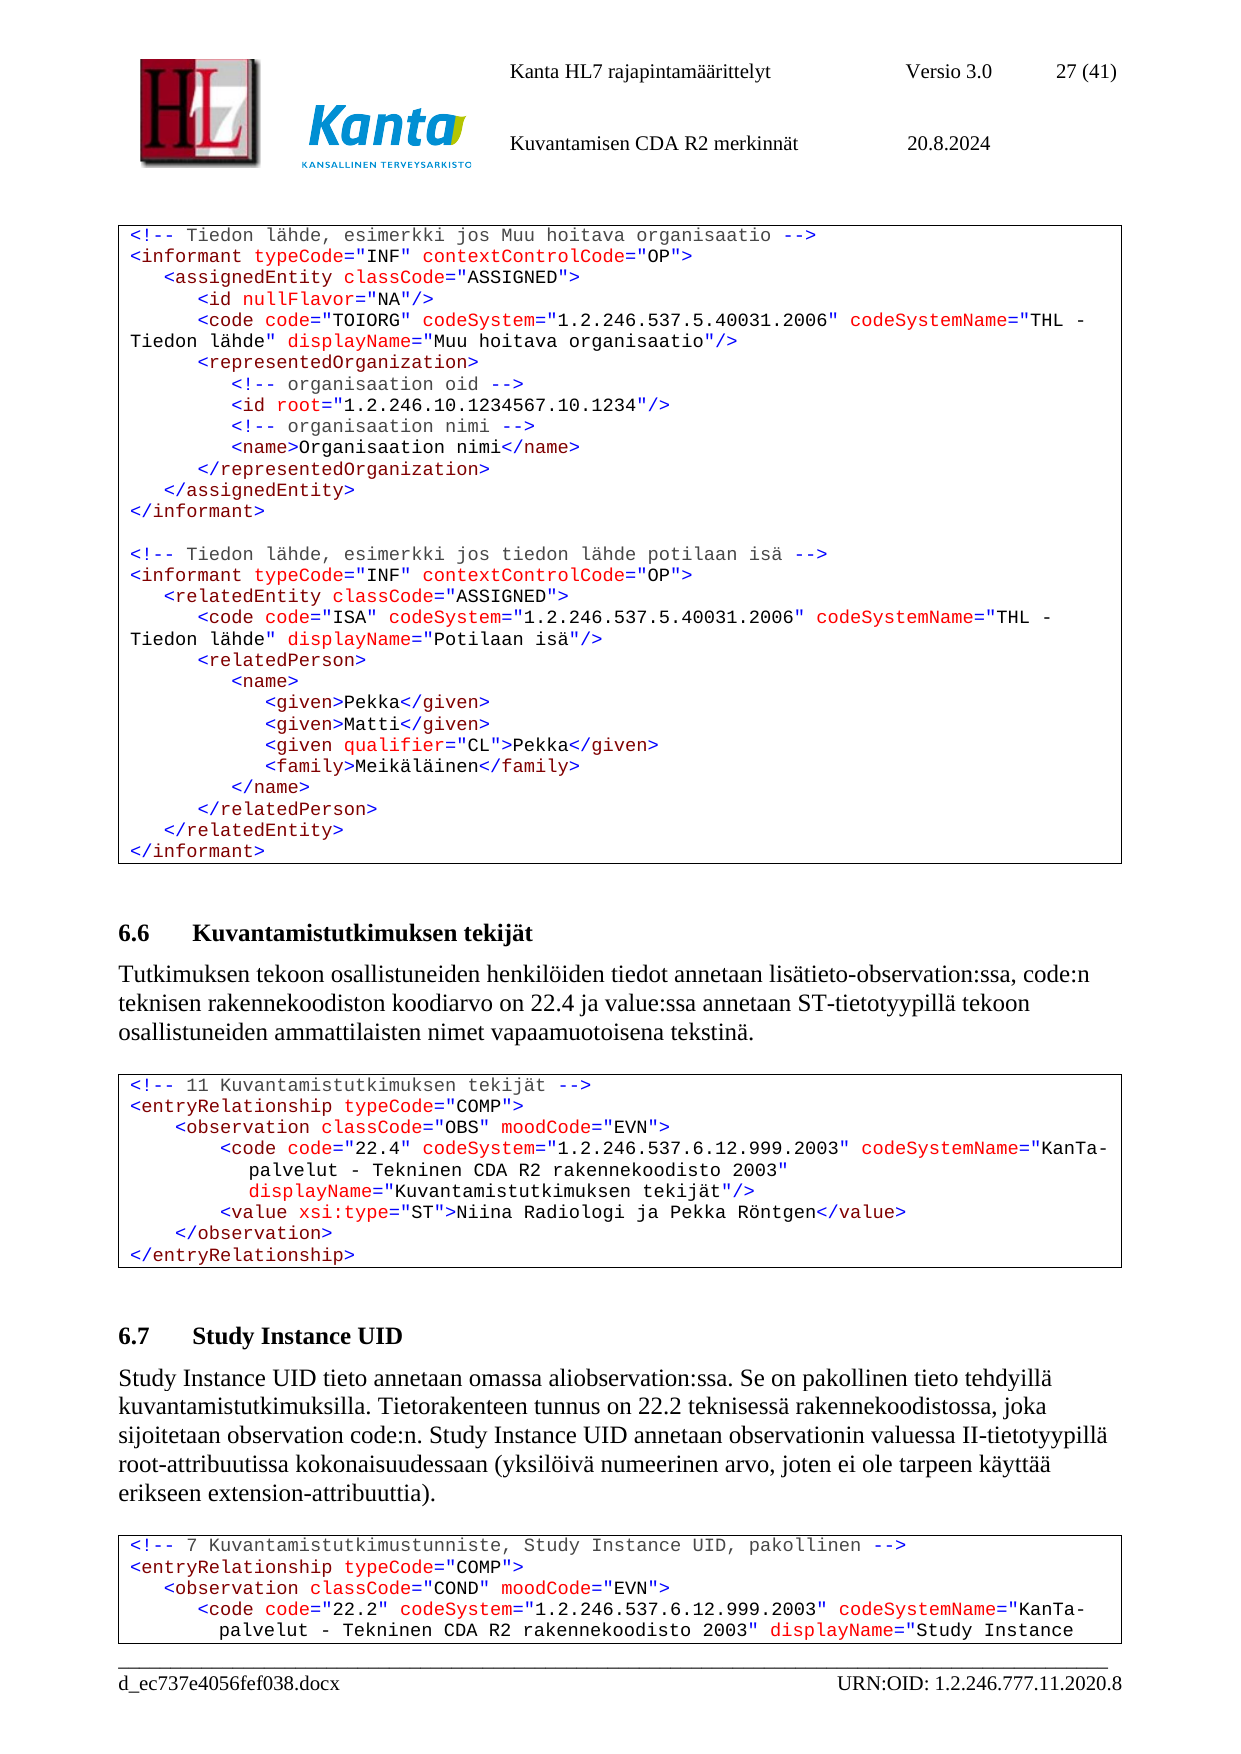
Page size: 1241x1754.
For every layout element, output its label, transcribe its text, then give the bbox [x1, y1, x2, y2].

picture [302, 105, 472, 168]
text Tutkimuksen tekoon osallistuneiden henkilöiden tiedot annetaan lisätieto-observation:ssa, code:n teknisen rakennekoodiston koodiarvo on 22.4 ja value:ssa annetaan ST-tietotyypillä tekoon osallistuneiden ammattilaisten nimet vapaamuotoisena tekstinä. [118, 959, 1122, 1074]
subtitle Kuvantamistutkimuksen tekijät [118, 918, 1122, 947]
picture [140, 59, 262, 168]
table_header <!-- 11 Kuvantamistutkimuksen tekijät --> <entryRelationship typeCode="COMP"> <observation classCode="OBS" moodCode="EVN"> <code code="22.4" codeSystem="1.2.246.537.6.12.999.2003" codeSystemName="KanTa-palvelut - Tekninen CDA R2 rakennekoodisto 2003" displayName="Kuvantamistutkimuksen tekijät"/> <value xsi:type="ST">Niina Radiologi ja Pekka Röntgen</value> </observation> </entryRelationship> [119, 1075, 1121, 1267]
subtitle Study Instance UID [118, 1321, 1122, 1350]
text Study Instance UID tieto annetaan omassa aliobservation:ssa. Se on pakollinen tieto tehdyillä kuvantamistutkimuksilla. Tietorakenteen tunnus on 22.2 teknisessä rakennekoodistossa, joka sijoitetaan observation code:n. Study Instance UID annetaan observationin valuessa II-tietotyypillä root-attribuutissa kokonaisuudessaan (yksilöivä numeerinen arvo, joten ei ole tarpeen käyttää erikseen extension-attribuuttia). [118, 1363, 1122, 1535]
table_header <!-- Tiedon lähde, esimerkki jos Muu hoitava organisaatio --> <informant typeCode="INF" contextControlCode="OP"> <assignedEntity classCode="ASSIGNED"> <id nullFlavor="NA"/> <code code="TOIORG" codeSystem="1.2.246.537.5.40031.2006" codeSystemName="THL - Tiedon lähde" displayName="Muu hoitava organisaatio"/> <representedOrganization> <!-- organisaation oid --> <id root="1.2.246.10.1234567.10.1234"/> <!-- organisaation nimi --> <name>Organisaation nimi</name> </representedOrganization> </assignedEntity> </informant> <!-- Tiedon lähde, esimerkki jos tiedon lähde potilaan isä --> <informant typeCode="INF" contextControlCode="OP"> <relatedEntity classCode="ASSIGNED"> <code code="ISA" codeSystem="1.2.246.537.5.40031.2006" codeSystemName="THL - Tiedon lähde" displayName="Potilaan isä"/> <relatedPerson> <name> <given>Pekka</given> <given>Matti</given> <given qualifier="CL">Pekka</given> <family>Meikäläinen</family> </name> </relatedPerson> </relatedEntity> </informant> [119, 226, 1121, 863]
picture [323, 105, 335, 119]
